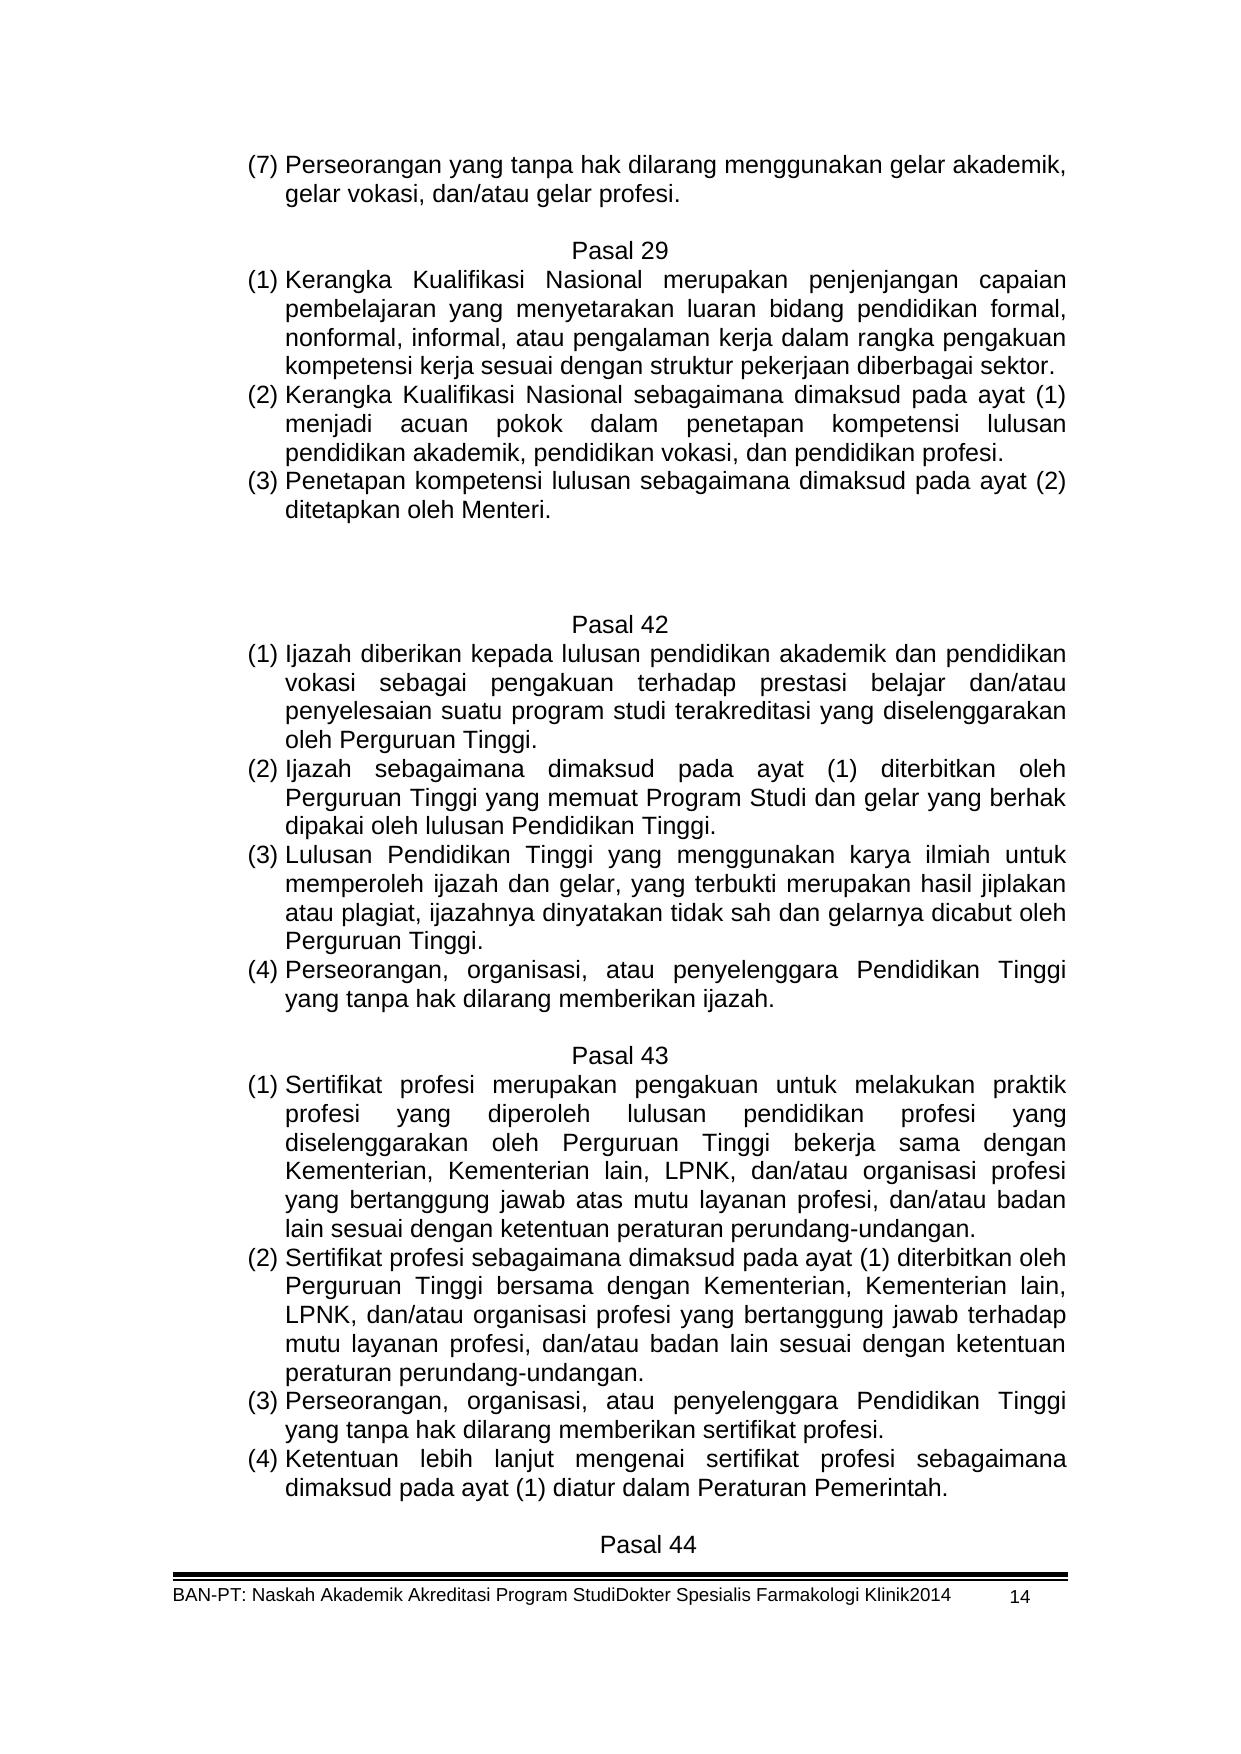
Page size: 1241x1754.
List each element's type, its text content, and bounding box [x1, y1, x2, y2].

text Pasal 42 [172, 610, 1068, 639]
text Pasal 29 [172, 236, 1068, 265]
text (1) Ijazah diberikan kepada lulusan pendidikan akademik dan pendidikan vokasi sebagai pengakuan terhadap prestasi belajar dan/atau penyelesaian suatu program studi terakreditasi yang diselenggarakan oleh Perguruan Tinggi. [247, 639, 1068, 754]
text (1) Kerangka Kualifikasi Nasional merupakan penjenjangan capaian pembelajaran yang menyetarakan luaran bidang pendidikan formal, nonformal, informal, atau pengalaman kerja dalam rangka pengakuan kompetensi kerja sesuai dengan struktur pekerjaan diberbagai sektor. [247, 265, 1068, 380]
text (4) Ketentuan lebih lanjut mengenai sertifikat profesi sebagaimana dimaksud pada ayat (1) diatur dalam Peraturan Pemerintah. [247, 1444, 1068, 1501]
text (3) Perseorangan, organisasi, atau penyelenggara Pendidikan Tinggi yang tanpa hak dilarang memberikan sertifikat profesi. [247, 1386, 1068, 1444]
text (2) Ijazah sebagaimana dimaksud pada ayat (1) diterbitkan oleh Perguruan Tinggi yang memuat Program Studi dan gelar yang berhak dipakai oleh lulusan Pendidikan Tinggi. [247, 754, 1068, 840]
text (1) Sertifikat profesi merupakan pengakuan untuk melakukan praktik profesi yang diperoleh lulusan pendidikan profesi yang diselenggarakan oleh Perguruan Tinggi bekerja sama dengan Kementerian, Kementerian lain, LPNK, dan/atau organisasi profesi yang bertanggung jawab atas mutu layanan profesi, dan/atau badan lain sesuai dengan ketentuan peraturan perundang-undangan. [247, 1070, 1068, 1242]
text Pasal 43 [172, 1041, 1068, 1070]
text (3) Lulusan Pendidikan Tinggi yang menggunakan karya ilmiah untuk memperoleh ijazah dan gelar, yang terbukti merupakan hasil jiplakan atau plagiat, ijazahnya dinyatakan tidak sah dan gelarnya dicabut oleh Perguruan Tinggi. [247, 840, 1068, 955]
text (4) Perseorangan, organisasi, atau penyelenggara Pendidikan Tinggi yang tanpa hak dilarang memberikan ijazah. [247, 955, 1068, 1012]
text (2) Kerangka Kualifikasi Nasional sebagaimana dimaksud pada ayat (1) menjadi acuan pokok dalam penetapan kompetensi lulusan pendidikan akademik, pendidikan vokasi, dan pendidikan profesi. [247, 380, 1068, 466]
text (3) Penetapan kompetensi lulusan sebagaimana dimaksud pada ayat (2) ditetapkan oleh Menteri. [247, 466, 1068, 524]
text (2) Sertifikat profesi sebagaimana dimaksud pada ayat (1) diterbitkan oleh Perguruan Tinggi bersama dengan Kementerian, Kementerian lain, LPNK, dan/atau organisasi profesi yang bertanggung jawab terhadap mutu layanan profesi, dan/atau badan lain sesuai dengan ketentuan peraturan perundang-undangan. [247, 1242, 1068, 1386]
text (7) Perseorangan yang tanpa hak dilarang menggunakan gelar akademik, gelar vokasi, dan/atau gelar profesi. [247, 150, 1068, 207]
text Pasal 44 [229, 1530, 1068, 1559]
